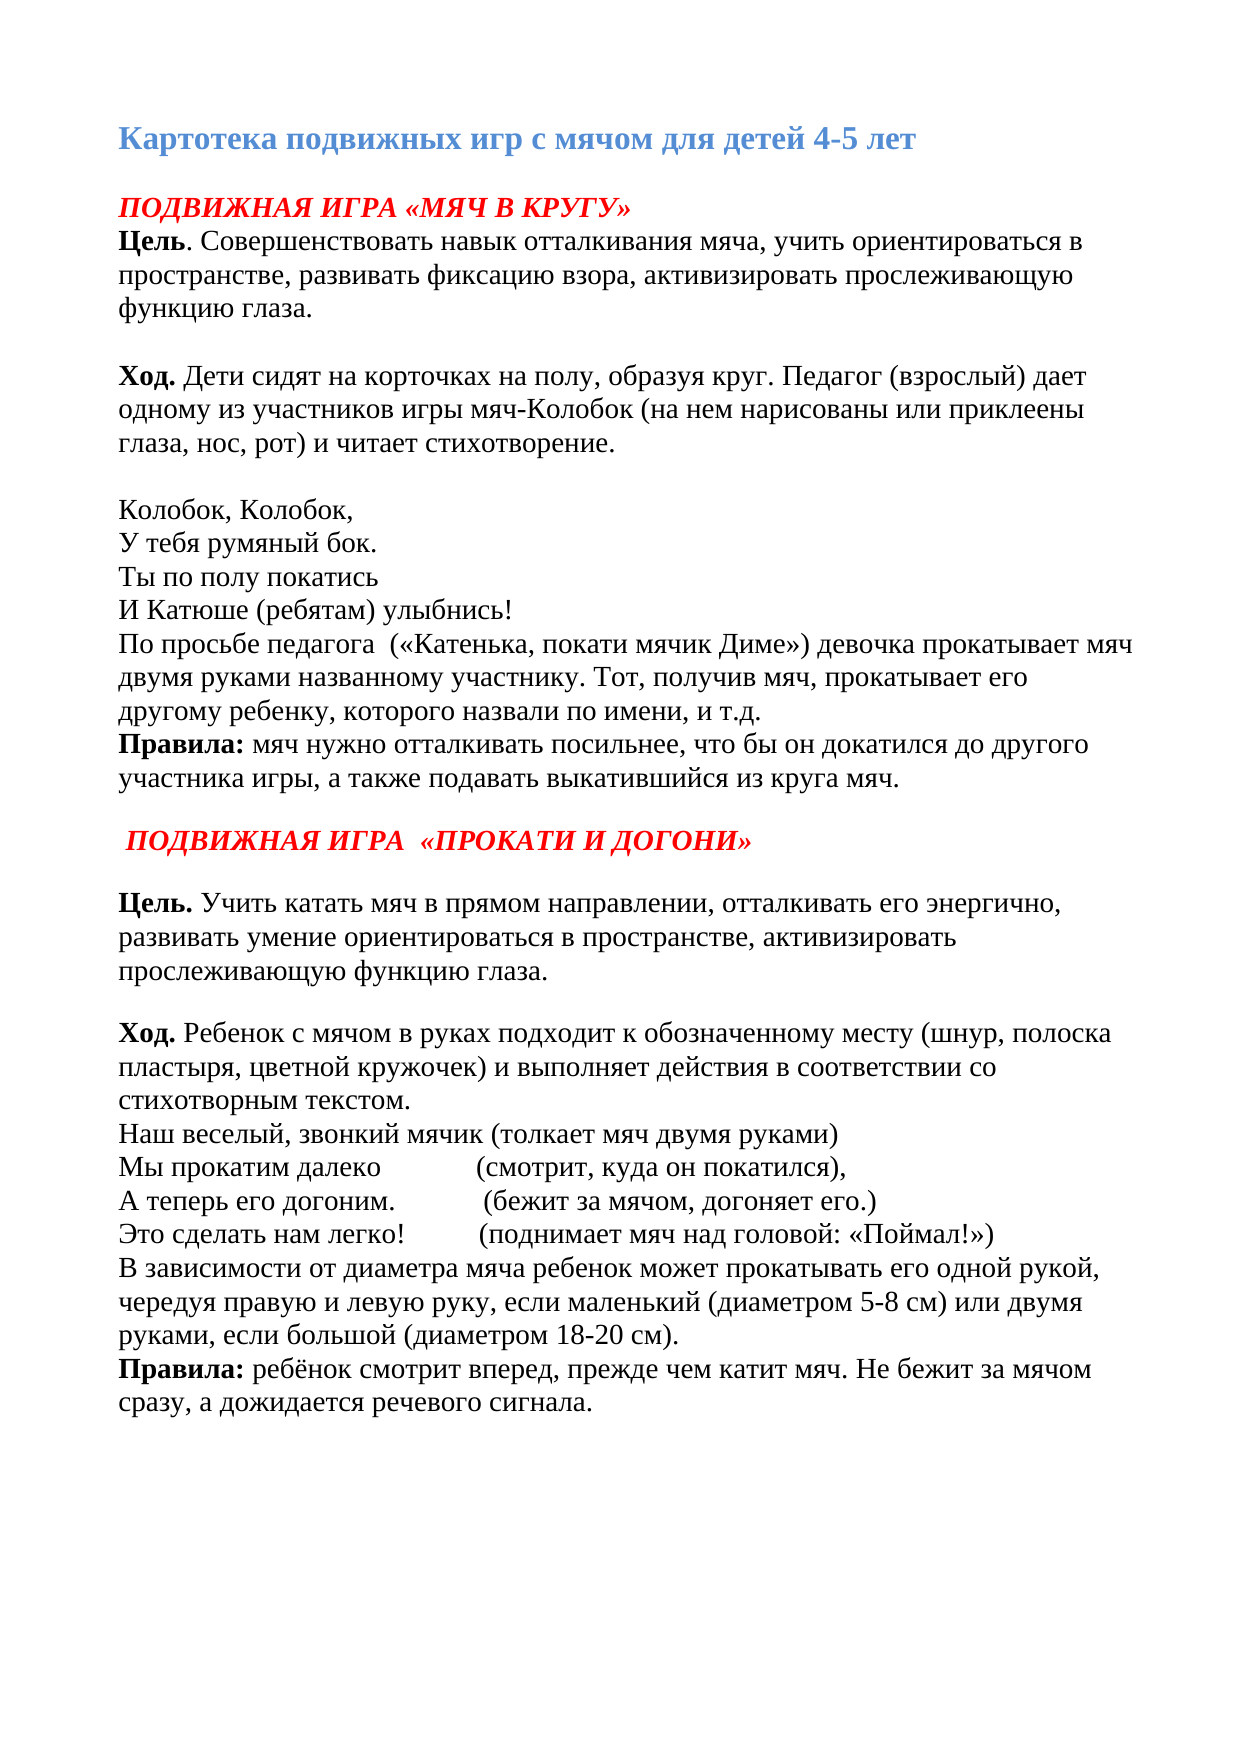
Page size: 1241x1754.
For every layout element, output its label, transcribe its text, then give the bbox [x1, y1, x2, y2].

text У тебя румяный бок. [118, 525, 1137, 559]
text По просьбе педагога («Катенька, покати мячик Диме») девочка прокатывает мяч двумя руками названному участнику. Тот, получив мяч, прокатывает его другому ребенку, которого назвали по имени, и т.д. [118, 626, 1137, 727]
text Колобок, Колобок, [118, 492, 1137, 525]
text ПОДВИЖНАЯ ИГРА «МЯЧ В КРУГУ» [118, 190, 1137, 223]
text И Катюше (ребятам) улыбнись! [118, 592, 1137, 626]
text Цель. Совершенствовать навык отталкивания мяча, учить ориентироваться в пространстве, развивать фиксацию взора, активизировать прослеживающую функцию глаза. [118, 223, 1137, 324]
text ПОДВИЖНАЯ ИГРА «ПРОКАТИ И ДОГОНИ» [118, 823, 1137, 856]
text Наш веселый, звонкий мячик (толкает мяч двумя руками) [118, 1116, 1137, 1149]
text Правила: ребёнок смотрит вперед, прежде чем катит мяч. Не бежит за мячом сразу, а дожидается речевого сигнала. [118, 1351, 1137, 1418]
text Ход. Ребенок с мячом в руках подходит к обозначенному месту (шнур, полоска пластыря, цветной кружочек) и выполняет действия в соответствии со стихотворным текстом. [118, 1015, 1137, 1116]
text В зависимости от диаметра мяча ребенок может прокатывать его одной рукой, чередуя правую и левую руку, если маленький (диаметром 5-8 см) или двумя руками, если большой (диаметром 18-20 см). [118, 1250, 1137, 1351]
text Это сделать нам легко! (поднимает мяч над головой: «Поймал!») [118, 1217, 1137, 1250]
text Ты по полу покатись [118, 559, 1137, 592]
text Картотека подвижных игр с мячом для детей 4-5 лет [118, 118, 1137, 156]
text Цель. Учить катать мяч в прямом направлении, отталкивать его энергично, развивать умение ориентироваться в пространстве, активизировать прослеживающую функцию глаза. [118, 886, 1137, 986]
text Ход. Дети сидят на корточках на полу, образуя круг. Педагог (взрослый) дает одному из участников игры мяч-Колобок (на нем нарисованы или приклеены глаза, нос, рот) и читает стихотворение. [118, 358, 1137, 458]
text Правила: мяч нужно отталкивать посильнее, что бы он докатился до другого участника игры, а также подавать выкатившийся из круга мяч. [118, 727, 1137, 794]
text А теперь его догоним. (бежит за мячом, догоняет его.) [118, 1183, 1137, 1217]
text Мы прокатим далеко (смотрит, куда он покатился), [118, 1149, 1137, 1183]
